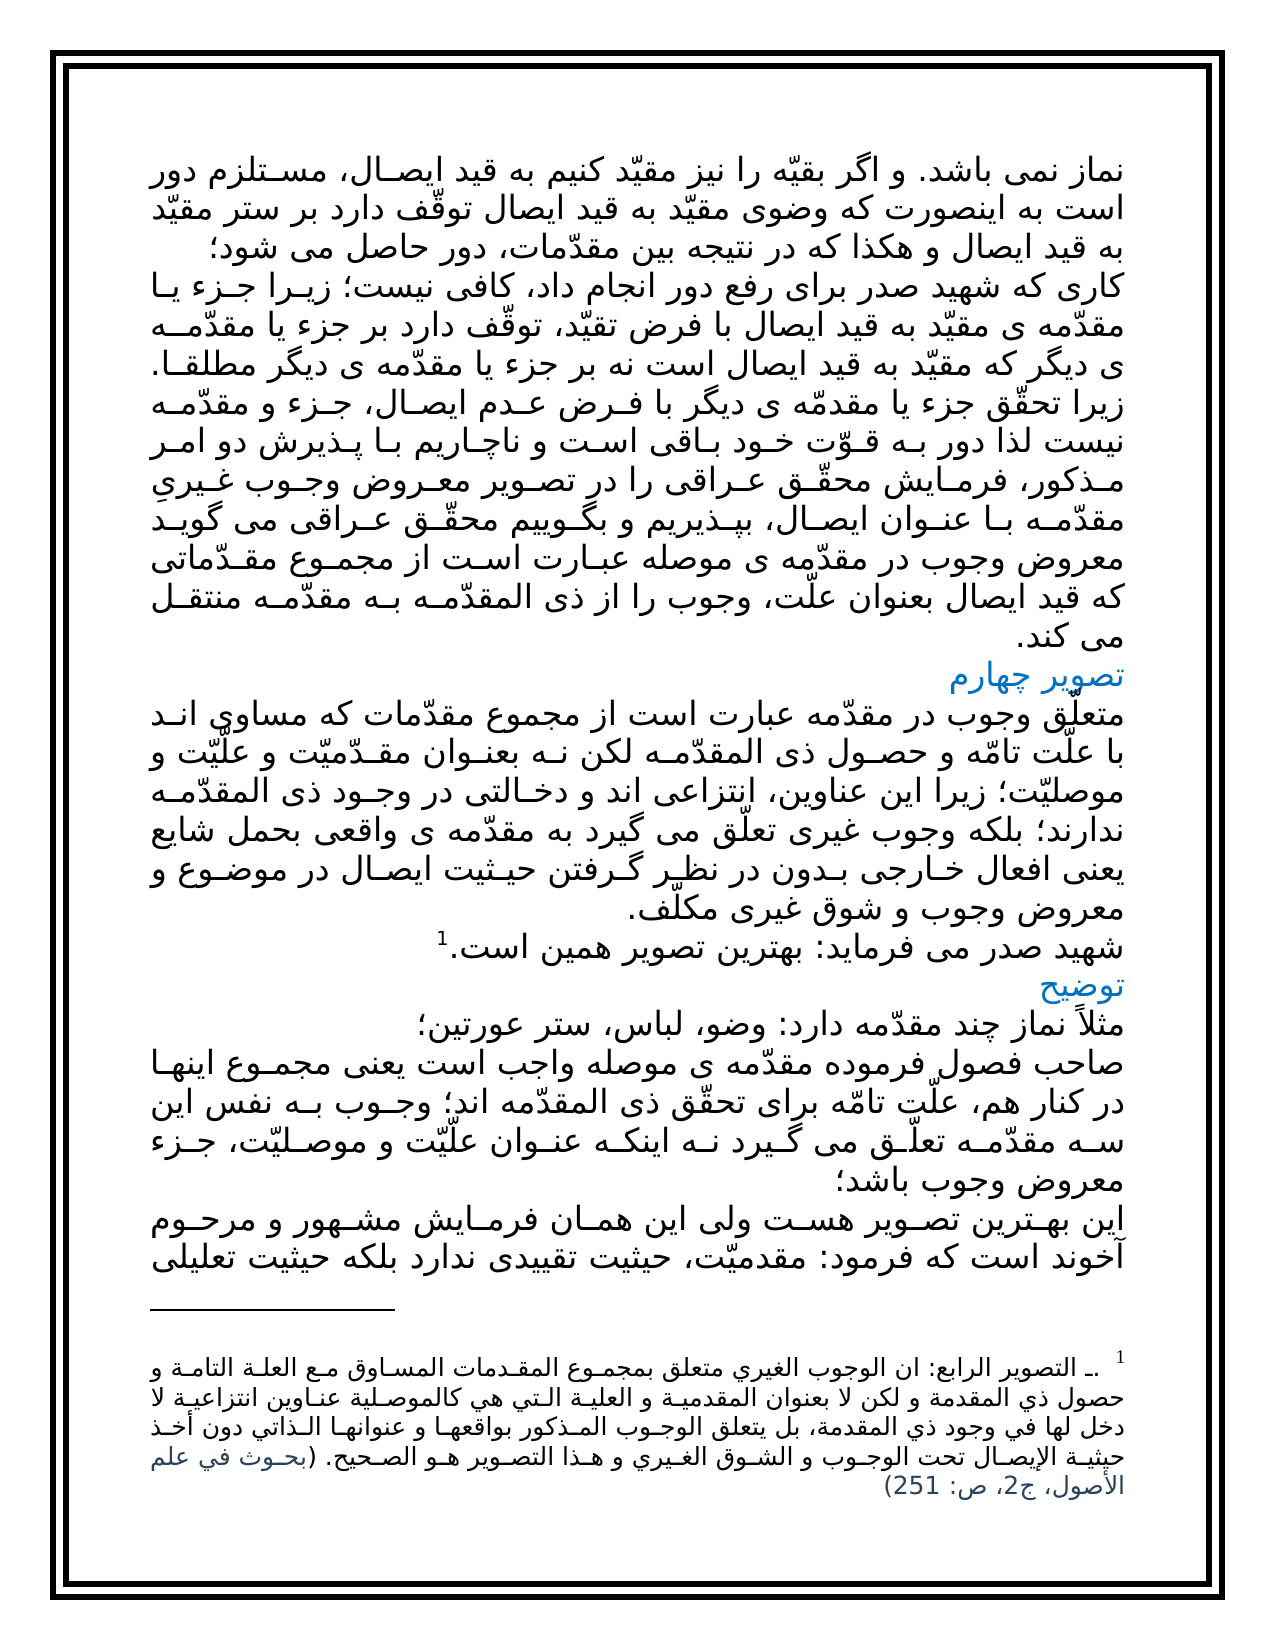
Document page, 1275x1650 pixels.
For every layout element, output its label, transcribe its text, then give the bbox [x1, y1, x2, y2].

text صاحب فصول فرموده مقدّمه ی موصله واجب است یعنی مجموع اینها در کنار هم، علّت تامّه برای تحقّق ذی المقدّمه اند؛ وجوب به نفس این سه مقدّمه تعلّق می گیرد نه اینکه عنوان علّیّت و موصلیّت، جزء معروض وجوب باشد؛ [150, 1044, 1125, 1199]
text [150, 1199, 1125, 1277]
text تصویر چهارم [150, 655, 1125, 694]
text متعلّق وجوب در مقدّمه عبارت است از مجموع مقدّمات که مساوی اند با علّت تامّه و حصول ذی المقدّمه لکن نه بعنوان مقدّمیّت و علّیّت و موصلیّت؛ زیرا این عناوین، انتزاعی اند و دخالتی در وجود ذی المقدّمه ندارند؛ بلکه وجوب غیری تعلّق می گیرد به مقدّمه ی واقعی بحمل شایع یعنی افعال خارجی بدون در نظر گرفتن حیثیت ایصال در موضوع و معروض وجوب و شوق غیری مکلّف. [150, 694, 1125, 927]
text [150, 150, 1125, 267]
text مثلاً نماز چند مقدّمه دارد: وضو، لباس، ستر عورتین؛ [150, 1005, 1125, 1044]
text کاری که شهید صدر برای رفع دور انجام داد، کافی نیست؛ زیرا جزء یا مقدّمه ی مقیّد به قید ایصال با فرض تقیّد، توقّف دارد بر جزء یا مقدّمه ی دیگر که مقیّد به قید ایصال است نه بر جزء یا مقدّمه ی دیگر مطلقا. زیرا تحقّق جزء یا مقدمّه ی دیگر با فرض عدم ایصال، جزء و مقدّمه نیست لذا دور به قوّت خود باقی است و ناچاریم با پذیرش دو امر مذکور، فرمایش محقّق عراقی را در تصویر معروض وجوب غیریِ مقدّمه با عنوان ایصال، بپذیریم و بگوییم محقّق عراقی می گوید معروض وجوب در مقدّمه ی موصله عبارت است از مجموع مقدّماتی که قید ایصال بعنوان علّت، وجوب را از ذی المقدّمه به مقدّمه منتقل می کند. [150, 267, 1125, 655]
text توضیح [150, 966, 1125, 1005]
text شهید صدر می فرماید: بهترین تصویر همین است. [150, 927, 1125, 966]
